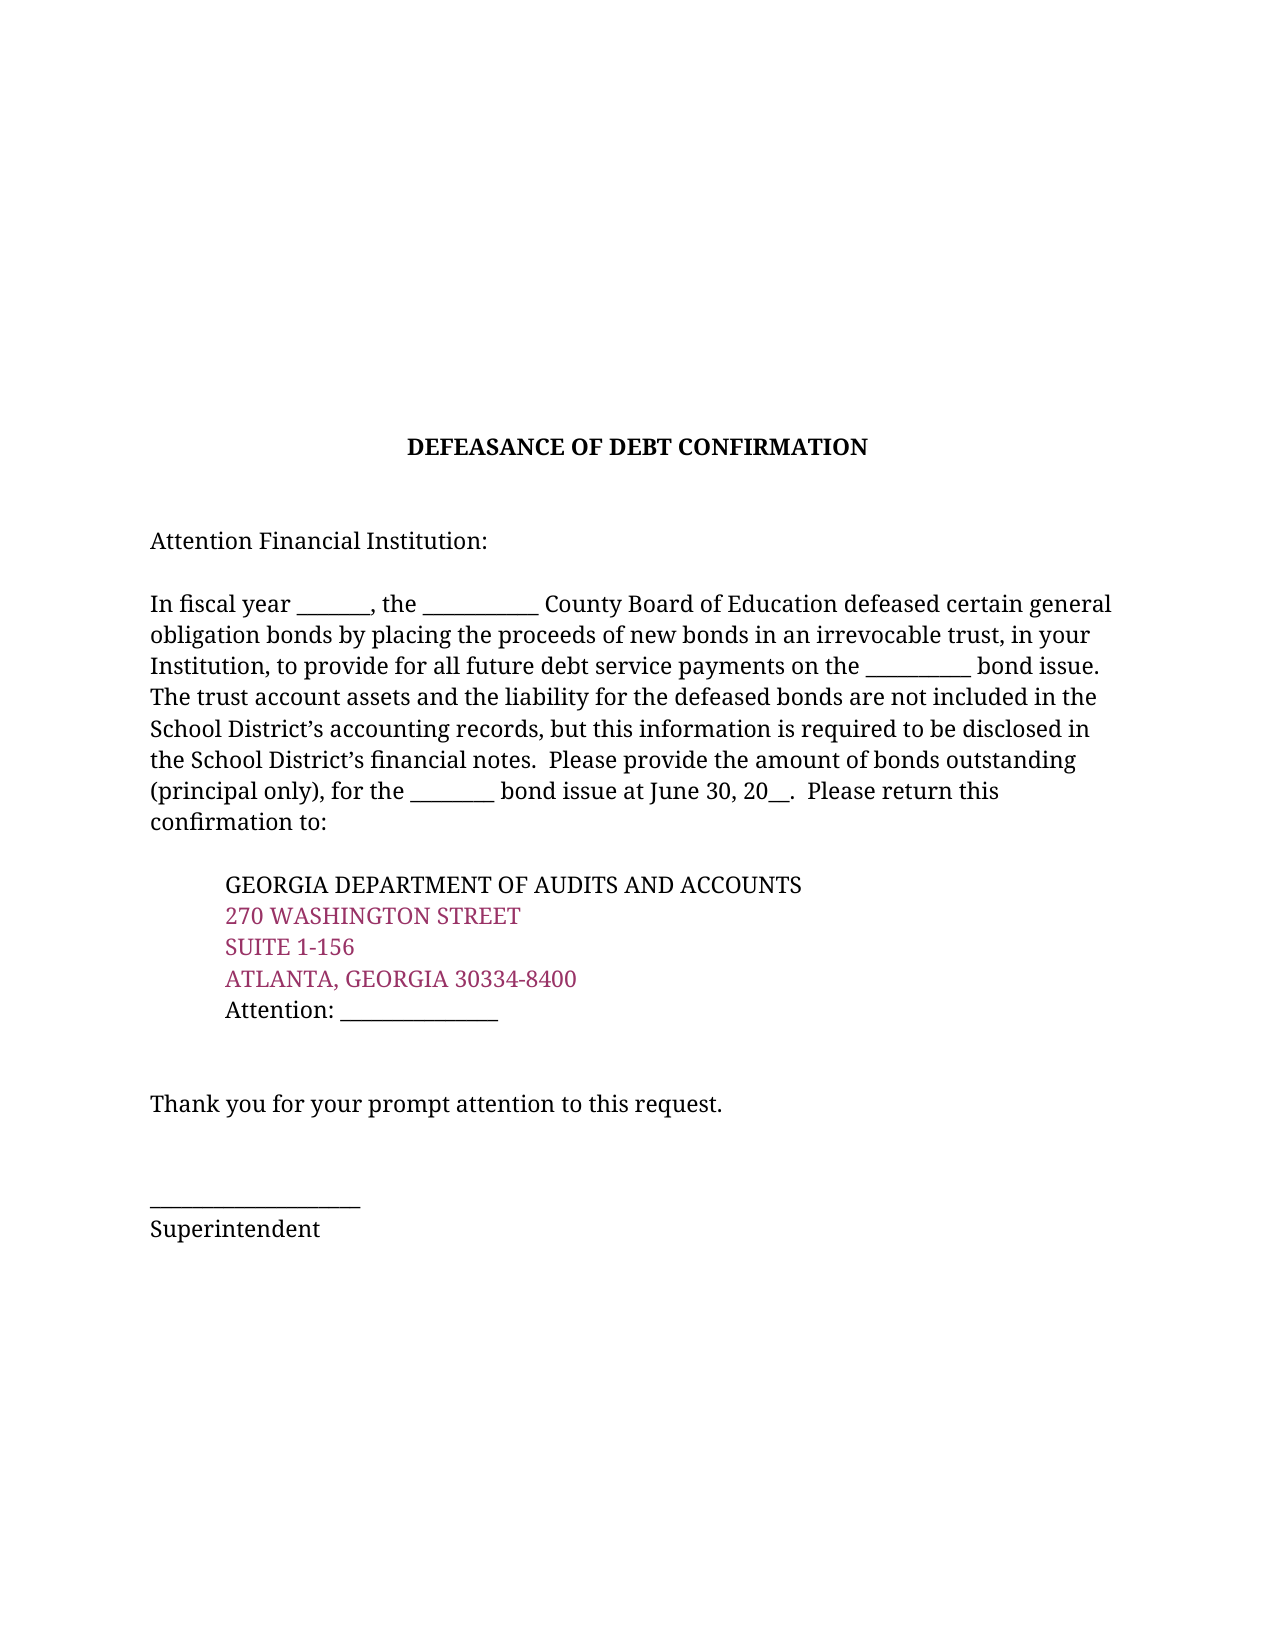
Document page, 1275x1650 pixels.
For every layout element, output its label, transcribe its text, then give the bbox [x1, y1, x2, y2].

text SUITE 1-156 [150, 931, 1125, 962]
text Attention: _______________ [150, 994, 1125, 1025]
text Attention Financial Institution: [150, 525, 1125, 556]
text DEFEASANCE OF DEBT CONFIRMATION [150, 431, 1125, 462]
text ____________________ [150, 1181, 1125, 1212]
text Superintendent [150, 1212, 1125, 1244]
text In fiscal year _______, the ___________ County Board of Education defeased certain general obligation bonds by placing the proceeds of new bonds in an irrevocable trust, in your Institution, to provide for all future debt service payments on the __________ bond issue. The trust account assets and the liability for the defeased bonds are not included in the School District’s accounting records, but this information is required to be disclosed in the School District’s financial notes. Please provide the amount of bonds outstanding (principal only), for the ________ bond issue at June 30, 20__. Please return this confirmation to: [150, 587, 1125, 837]
text GEORGIA DEPARTMENT OF AUDITS AND ACCOUNTS [150, 869, 1125, 900]
text Thank you for your prompt attention to this request. [150, 1087, 1125, 1119]
text ATLANTA, GEORGIA 30334-8400 [150, 962, 1125, 994]
text 270 WASHINGTON STREET [150, 900, 1125, 931]
